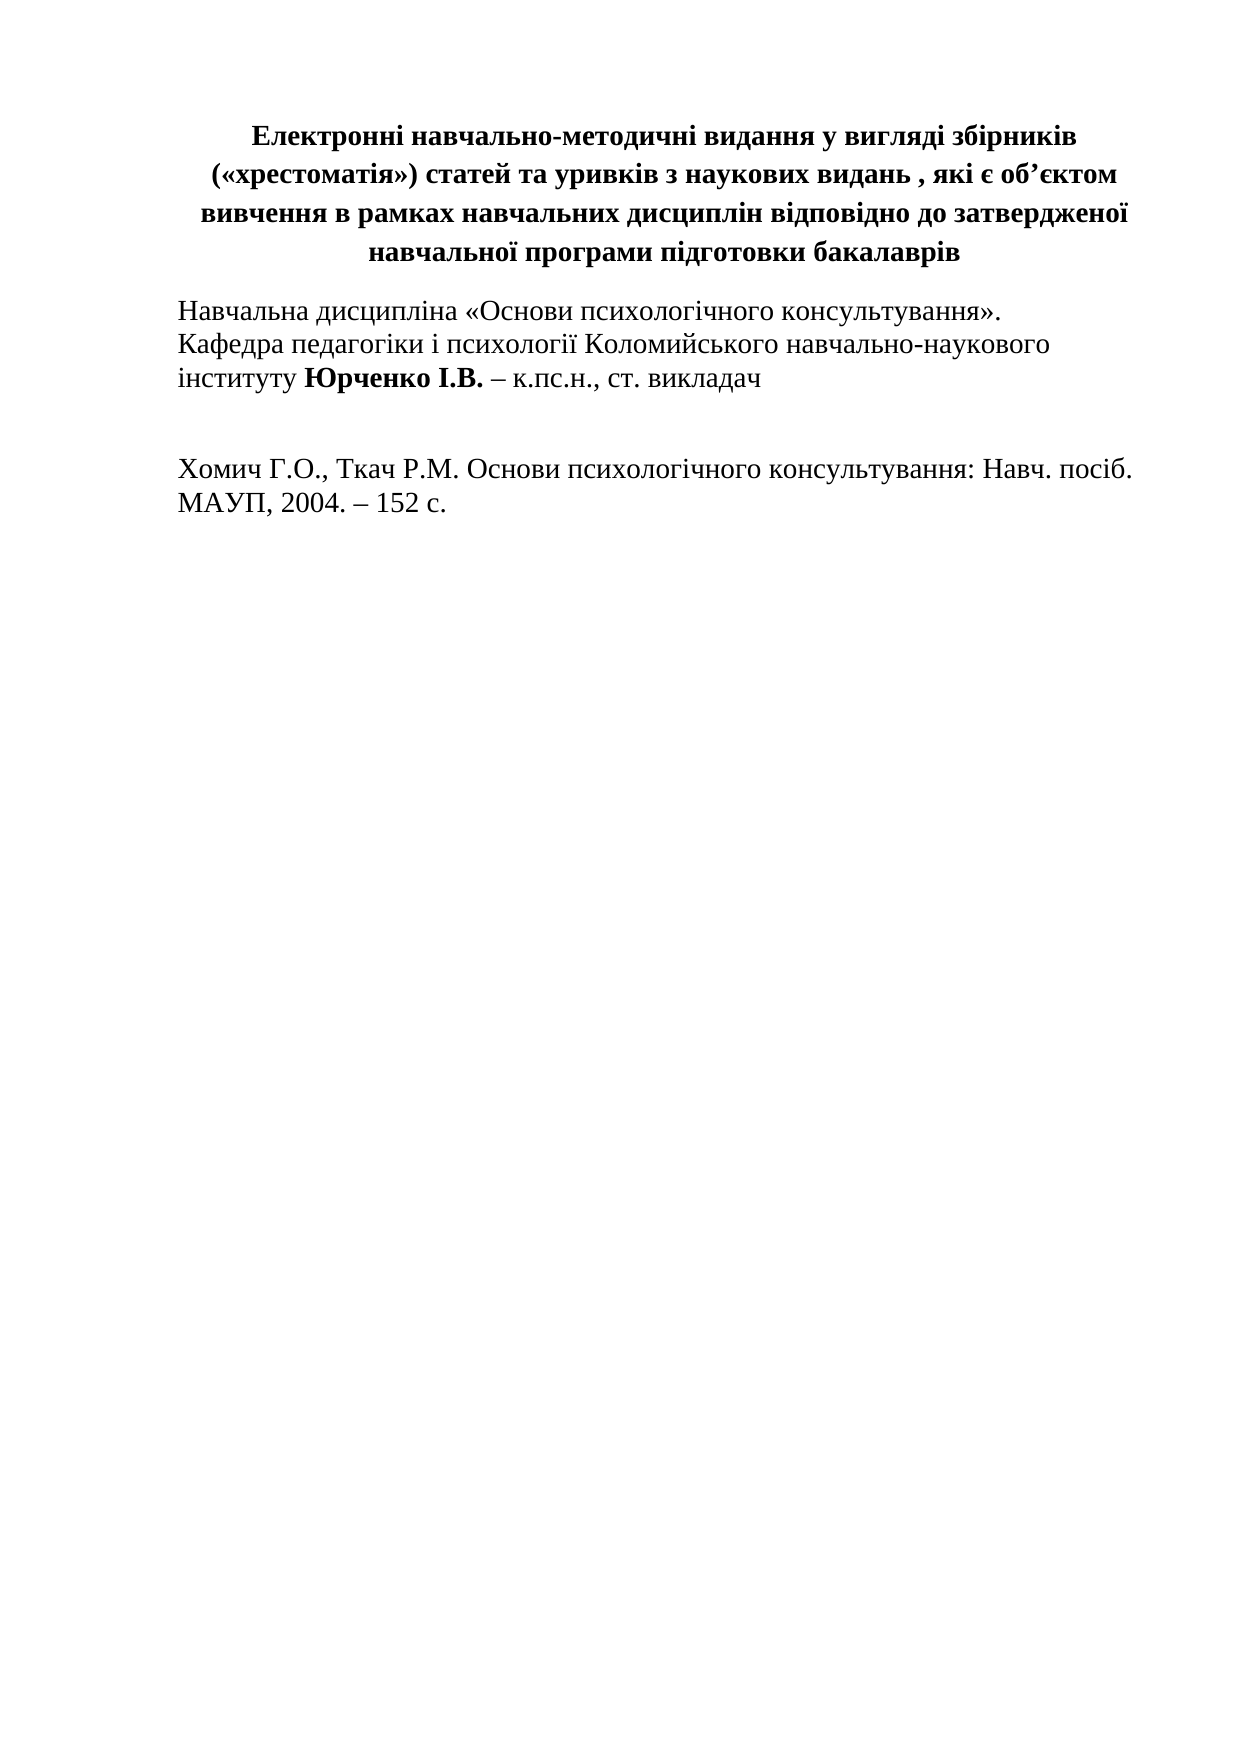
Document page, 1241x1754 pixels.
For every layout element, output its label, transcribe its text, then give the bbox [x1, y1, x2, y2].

text Хомич Г.О., Ткач Р.М. Основи психологічного консультування: Навч. посіб. МАУП, 2004. – 152 с. [177, 451, 1152, 518]
text Навчальна дисципліна «Основи психологічного консультування». [177, 293, 1152, 327]
text Кафедра педагогіки і психології Коломийського навчально-наукового інституту Юрченко І.В. – к.пс.н., ст. викладач [177, 327, 1152, 422]
text Електронні навчально-методичні видання у вигляді збірників («хрестоматія») статей та уривків з наукових видань , які є обʼєктом вивчення в рамках навчальних дисциплін відповідно до затвердженої навчальної програми підготовки бакалаврів [177, 118, 1152, 267]
